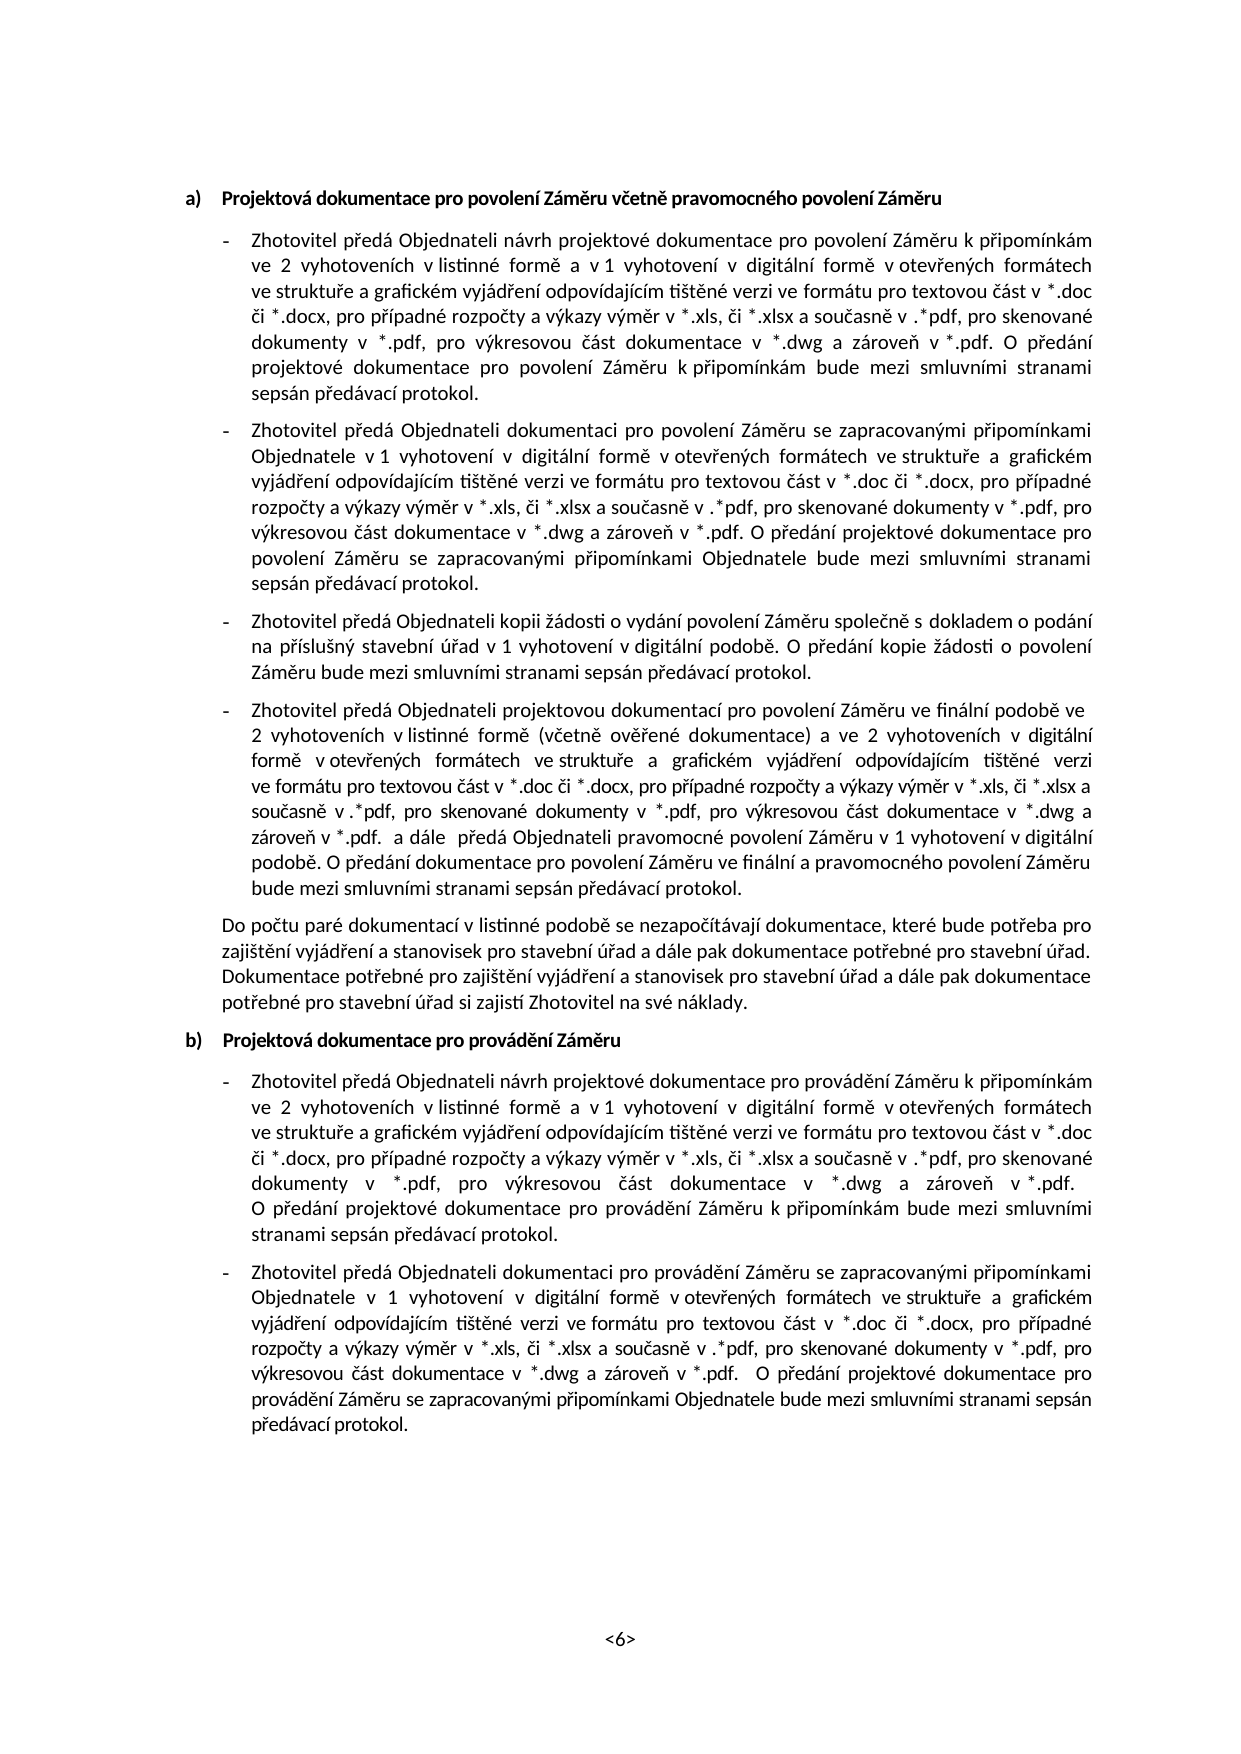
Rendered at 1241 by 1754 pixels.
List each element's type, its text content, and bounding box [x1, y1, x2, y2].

list Zhotovitel předá Objednateli kopii žádosti o vydání povolení Záměru společně s dokladem o podání na příslušný stavební úřad v 1 vyhotovení v digitální podobě. O předání kopie žádosti o povolení Záměru bude mezi smluvními stranami sepsán předávací protokol. [222, 608, 1092, 684]
list Projektová dokumentace pro provádění Záměru [185, 1027, 1092, 1052]
list Zhotovitel předá Objednateli návrh projektové dokumentace pro povolení Záměru k připomínkám ve 2 vyhotoveních v listinné formě a v 1 vyhotovení v digitální formě v otevřených formátech ve struktuře a grafickém vyjádření odpovídajícím tištěné verzi ve formátu pro textovou část v *.doc či *.docx, pro případné rozpočty a výkazy výměr v *.xls, či *.xlsx a současně v .*pdf, pro skenované dokumenty v *.pdf, pro výkresovou část dokumentace v *.dwg a zároveň v *.pdf. O předání projektové dokumentace pro povolení Záměru k připomínkám bude mezi smluvními stranami sepsán předávací protokol. [222, 227, 1092, 405]
list Zhotovitel předá Objednateli dokumentaci pro provádění Záměru se zapracovanými připomínkami Objednatele v 1 vyhotovení v digitální formě v otevřených formátech ve struktuře a grafickém vyjádření odpovídajícím tištěné verzi ve formátu pro textovou část v *.doc či *.docx, pro případné rozpočty a výkazy výměr v *.xls, či *.xlsx a současně v .*pdf, pro skenované dokumenty v *.pdf, pro výkresovou část dokumentace v *.dwg a zároveň v *.pdf. O předání projektové dokumentace pro provádění Záměru se zapracovanými připomínkami Objednatele bude mezi smluvními stranami sepsán předávací protokol. [222, 1259, 1092, 1437]
list Zhotovitel předá Objednateli projektovou dokumentací pro povolení Záměru ve finální podobě ve 2 vyhotoveních v listinné formě (včetně ověřené dokumentace) a ve 2 vyhotoveních v digitální formě v otevřených formátech ve struktuře a grafickém vyjádření odpovídajícím tištěné verzi ve formátu pro textovou část v *.doc či *.docx, pro případné rozpočty a výkazy výměr v *.xls, či *.xlsx a současně v .*pdf, pro skenované dokumenty v *.pdf, pro výkresovou část dokumentace v *.dwg a zároveň v *.pdf. a dále předá Objednateli pravomocné povolení Záměru v 1 vyhotovení v digitální podobě. O předání dokumentace pro povolení Záměru ve finální a pravomocného povolení Záměru bude mezi smluvními stranami sepsán předávací protokol. [222, 697, 1092, 900]
list Zhotovitel předá Objednateli dokumentaci pro povolení Záměru se zapracovanými připomínkami Objednatele v 1 vyhotovení v digitální formě v otevřených formátech ve struktuře a grafickém vyjádření odpovídajícím tištěné verzi ve formátu pro textovou část v *.doc či *.docx, pro případné rozpočty a výkazy výměr v *.xls, či *.xlsx a současně v .*pdf, pro skenované dokumenty v *.pdf, pro výkresovou část dokumentace v *.dwg a zároveň v *.pdf. O předání projektové dokumentace pro povolení Záměru se zapracovanými připomínkami Objednatele bude mezi smluvními stranami sepsán předávací protokol. [222, 418, 1092, 596]
list Projektová dokumentace pro povolení Záměru včetně pravomocného povolení Záměru [185, 186, 1092, 211]
text Do počtu paré dokumentací v listinné podobě se nezapočítávají dokumentace, které bude potřeba pro zajištění vyjádření a stanovisek pro stavební úřad a dále pak dokumentace potřebné pro stavební úřad. Dokumentace potřebné pro zajištění vyjádření a stanovisek pro stavební úřad a dále pak dokumentace potřebné pro stavební úřad si zajistí Zhotovitel na své náklady. [222, 913, 1092, 1014]
list Zhotovitel předá Objednateli návrh projektové dokumentace pro provádění Záměru k připomínkám ve 2 vyhotoveních v listinné formě a v 1 vyhotovení v digitální formě v otevřených formátech ve struktuře a grafickém vyjádření odpovídajícím tištěné verzi ve formátu pro textovou část v *.doc či *.docx, pro případné rozpočty a výkazy výměr v *.xls, či *.xlsx a současně v .*pdf, pro skenované dokumenty v *.pdf, pro výkresovou část dokumentace v *.dwg a zároveň v *.pdf. O předání projektové dokumentace pro provádění Záměru k připomínkám bude mezi smluvními stranami sepsán předávací protokol. [222, 1068, 1092, 1246]
